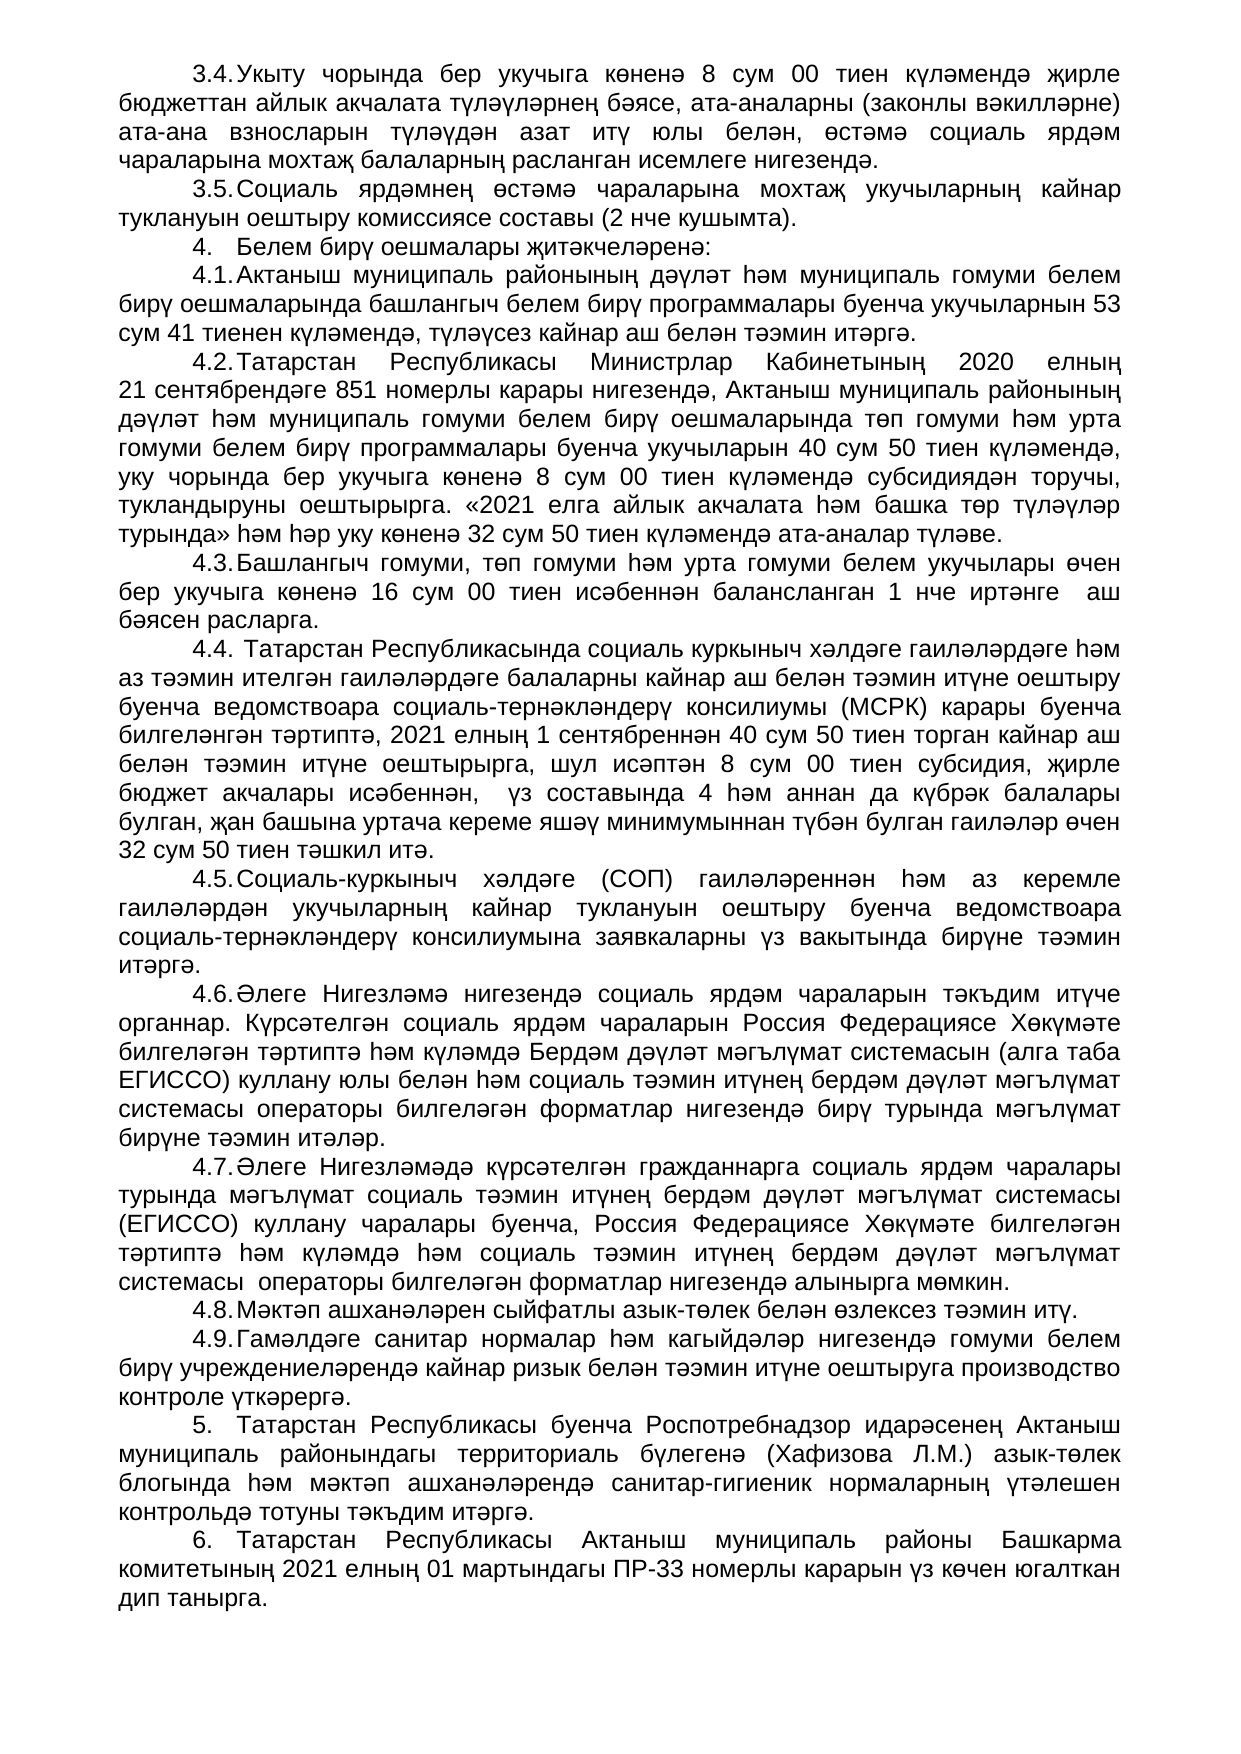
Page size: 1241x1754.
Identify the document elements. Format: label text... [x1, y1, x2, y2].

list Татарстан Республикасында социаль куркыныч хәлдәге гаиләләрдәге һәм аз тәэмин ителгән гаиләләрдәге балаларны кайнар аш белән тәэмин итүне оештыру буенча ведомствоара социаль-тернәкләндерү консилиумы (МСРК) карары буенча билгеләнгән тәртиптә, 2021 елның 1 сентябреннән 40 сум 50 тиен торган кайнар аш белән тәэмин итүне оештырырга, шул исәптән 8 сум 00 тиен субсидия, җирле бюджет акчалары исәбеннән, үз составында 4 һәм аннан да күбрәк балалары булган, җан башына уртача кереме яшәү минимумыннан түбән булган гаиләләр өчен 32 сум 50 тиен тәшкил итә. [118, 634, 1122, 864]
list Мәктәп ашханәләрен сыйфатлы азык-төлек белән өзлексез тәэмин итү. [118, 1295, 1122, 1324]
list Татарстан Республикасы Актаныш муниципаль районы Башкарма комитетының 2021 елның 01 мартындагы ПР-33 номерлы карарын үз көчен югалткан дип танырга. [118, 1525, 1122, 1612]
list Башлангыч гомуми, төп гомуми һәм урта гомуми белем укучылары өчен бер укучыга көненә 16 сум 00 тиен исәбеннән балансланган 1 нче иртәнге аш бәясен расларга. [118, 548, 1122, 634]
list Социаль ярдәмнең өстәмә чараларына мохтаҗ укучыларның кайнар туклануын оештыру комиссиясе составы (2 нче кушымта). [118, 174, 1122, 232]
list Белем бирү оешмалары җитәкчеләренә: [118, 232, 1122, 260]
list Әлеге Нигезләмәдә күрсәтелгән гражданнарга социаль ярдәм чаралары турында мәгълүмат социаль тәэмин итүнең бердәм дәүләт мәгълүмат системасы (ЕГИССО) куллану чаралары буенча, Россия Федерациясе Хөкүмәте билгеләгән тәртиптә һәм күләмдә һәм социаль тәэмин итүнең бердәм дәүләт мәгълүмат системасы операторы билгеләгән форматлар нигезендә алынырга мөмкин. [118, 1152, 1122, 1295]
list Укыту чорында бер укучыга көненә 8 сум 00 тиен күләмендә җирле бюджеттан айлык акчалата түләүләрнең бәясе, ата-аналарны (законлы вәкилләрне) ата-ана взносларын түләүдән азат итү юлы белән, өстәмә социаль ярдәм чараларына мохтаҗ балаларның расланган исемлеге нигезендә. [118, 59, 1122, 174]
list Социаль-куркыныч хәлдәге (СОП) гаиләләреннән һәм аз керемле гаиләләрдән укучыларның кайнар туклануын оештыру буенча ведомствоара социаль-тернәкләндерү консилиумына заявкаларны үз вакытында бирүне тәэмин итәргә. [118, 864, 1122, 979]
list Татарстан Республикасы буенча Роспотребнадзор идарәсенең Актаныш муниципаль районындагы территориаль бүлегенә (Хафизова Л.М.) азык-төлек блогында һәм мәктәп ашханәләрендә санитар-гигиеник нормаларның үтәлешен контрольдә тотуны тәкъдим итәргә. [118, 1410, 1122, 1525]
list Гамәлдәге санитар нормалар һәм кагыйдәләр нигезендә гомуми белем бирү учреждениеләрендә кайнар ризык белән тәэмин итүне оештыруга производство контроле үткәрергә. [118, 1324, 1122, 1410]
list Әлеге Нигезләмә нигезендә социаль ярдәм чараларын тәкъдим итүче органнар. Күрсәтелгән социаль ярдәм чараларын Россия Федерациясе Хөкүмәте билгеләгән тәртиптә һәм күләмдә Бердәм дәүләт мәгълүмат системасын (алга таба ЕГИССО) куллану юлы белән һәм социаль тәэмин итүнең бердәм дәүләт мәгълүмат системасы операторы билгеләгән форматлар нигезендә бирү турында мәгълүмат бирүне тәэмин итәләр. [118, 979, 1122, 1152]
